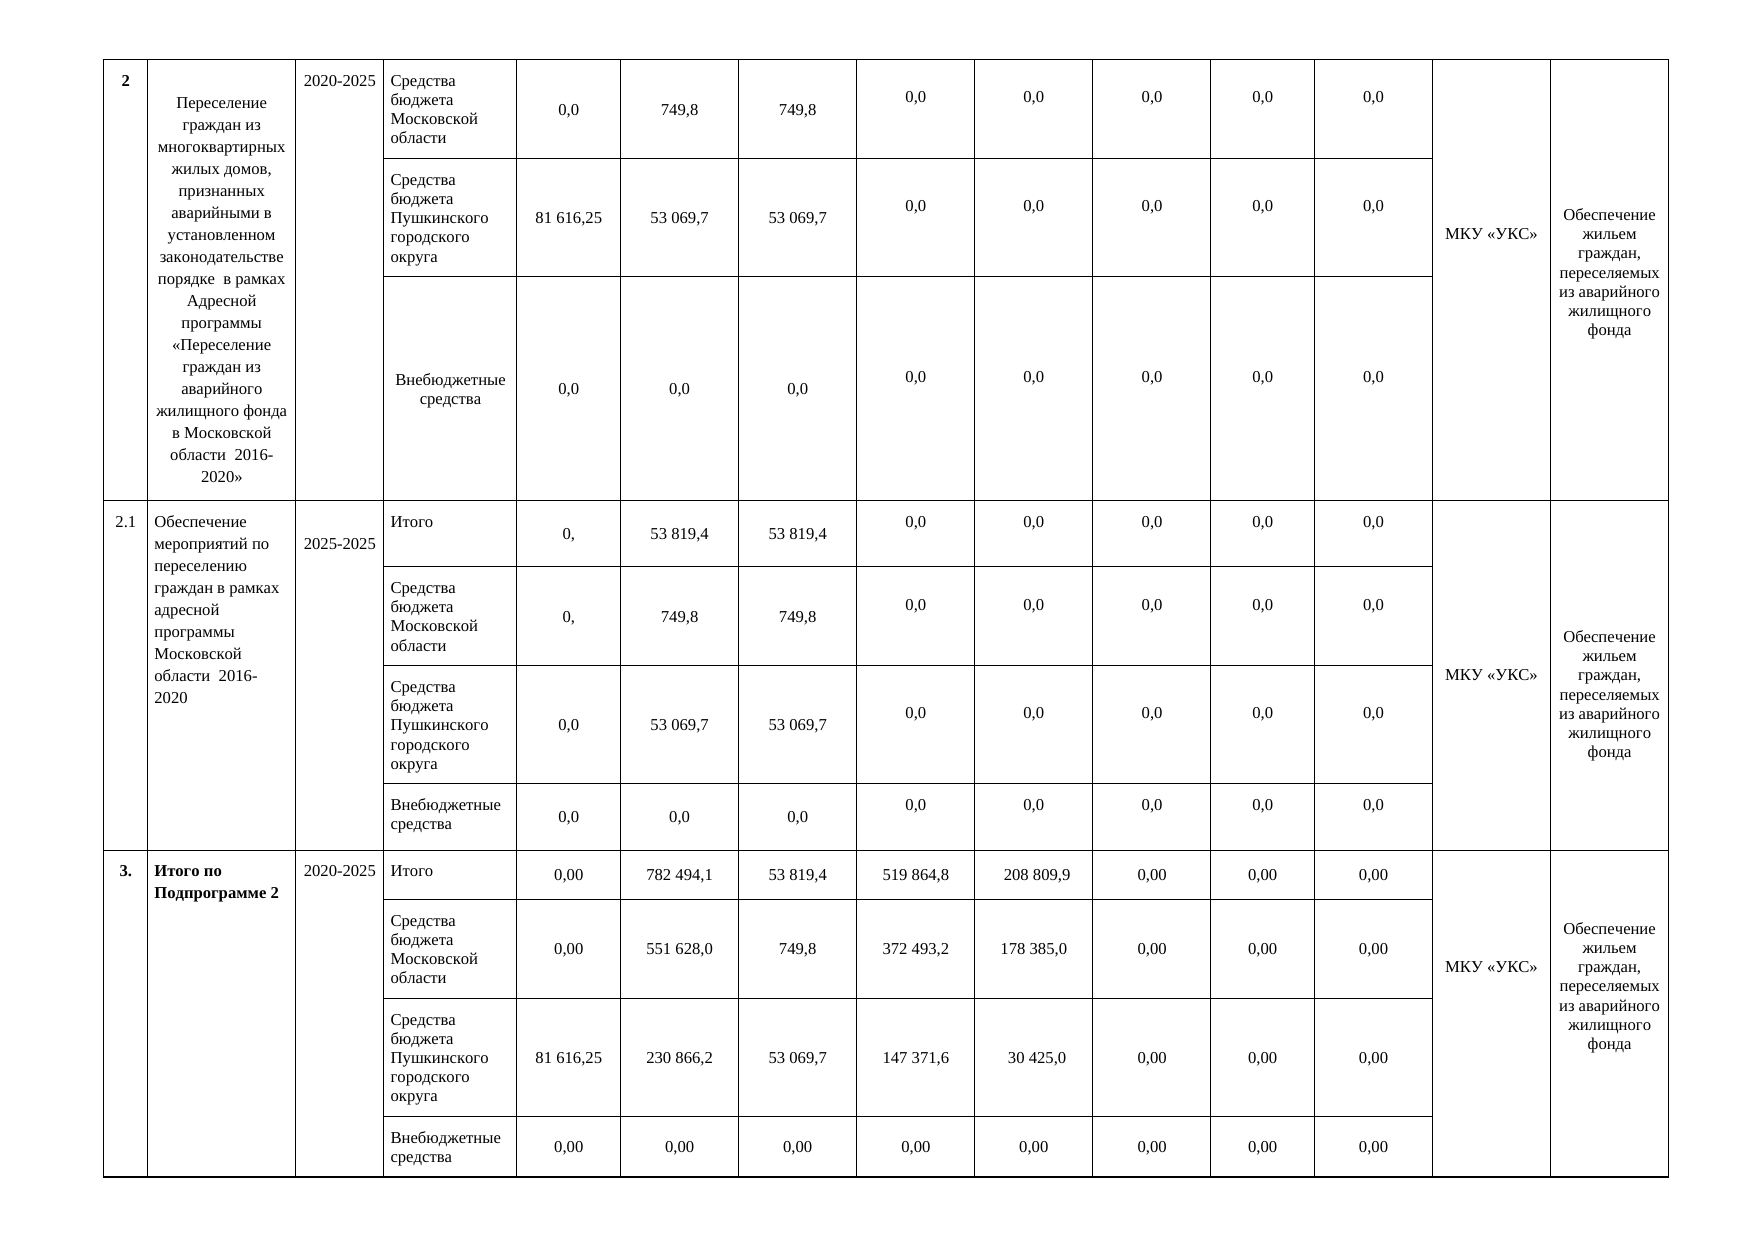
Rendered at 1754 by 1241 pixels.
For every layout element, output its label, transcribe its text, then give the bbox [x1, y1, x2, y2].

table_cell 0,00 [621, 1117, 738, 1176]
table_cell 0,0 [1211, 60, 1314, 158]
table_cell 0,0 [975, 666, 1092, 783]
table_cell 0,0 [1315, 501, 1432, 566]
table_cell 551 628,0 [621, 900, 738, 998]
table_cell 0,0 [1093, 159, 1210, 276]
table_cell 0,0 [1211, 567, 1314, 665]
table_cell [148, 60, 295, 500]
table_cell 0,0 [739, 784, 856, 849]
table_cell 519 864,8 [857, 851, 974, 899]
table_cell 0,00 [517, 851, 620, 899]
table_cell 0,0 [1093, 567, 1210, 665]
table_cell 81 616,25 [517, 999, 620, 1116]
table_cell Итого по Подпрограмме 2 [148, 851, 295, 1176]
table_cell 0,00 [1093, 851, 1210, 899]
table_cell 0,00 [857, 1117, 974, 1176]
table_cell 0,0 [1093, 277, 1210, 500]
table_cell Внебюджетные средства [384, 784, 516, 849]
table_cell 0,0 [1315, 60, 1432, 158]
table_cell 147 371,6 [857, 999, 974, 1116]
table_cell 0,0 [975, 277, 1092, 500]
table_cell 0,00 [1315, 999, 1432, 1116]
table_cell 0,00 [517, 1117, 620, 1176]
table_cell 0,0 [1093, 60, 1210, 158]
table_cell 0,0 [1093, 501, 1210, 566]
table_cell 749,8 [739, 60, 856, 158]
table_cell 0,00 [1211, 1117, 1314, 1176]
table_cell 53 069,7 [621, 666, 738, 783]
table_cell 53 069,7 [621, 159, 738, 276]
table_cell 749,8 [739, 567, 856, 665]
table_cell 208 809,9 [975, 851, 1092, 899]
table_cell 0,0 [857, 277, 974, 500]
table_cell 0,0 [1211, 784, 1314, 849]
table_cell 0,0 [975, 784, 1092, 849]
table_cell 0,00 [1093, 900, 1210, 998]
table_cell 0,00 [739, 1117, 856, 1176]
table_cell 0,00 [975, 1117, 1092, 1176]
table_cell 0, [517, 567, 620, 665]
table_cell 0,0 [739, 277, 856, 500]
table_cell 0,0 [517, 666, 620, 783]
table_cell 0,0 [1315, 277, 1432, 500]
table_cell 0,0 [975, 60, 1092, 158]
table_cell 749,8 [739, 900, 856, 998]
table_cell МКУ «УКС» [1433, 851, 1550, 1176]
table_cell 0,00 [1093, 999, 1210, 1116]
table_cell 0,0 [621, 277, 738, 500]
table_cell 0,0 [1211, 277, 1314, 500]
table_cell 0,00 [1093, 1117, 1210, 1176]
table_cell Итого [384, 501, 516, 566]
table_cell Средства бюджета Пушкинского городского округа [384, 999, 516, 1116]
table_cell 0,0 [1093, 784, 1210, 849]
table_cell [1551, 60, 1668, 500]
table_cell Внебюджетные средства [384, 1117, 516, 1176]
table_cell Обеспечение мероприятий по переселению граждан в рамках адресной программы Московской области 2016-2020 [148, 501, 295, 849]
table_cell 0, [517, 501, 620, 566]
table_cell Обеспечение жильем граждан, переселяемых из аварийного жилищного фонда [1551, 851, 1668, 1176]
table_cell Средства бюджета Пушкинского городского округа [384, 666, 516, 783]
table_cell 0,0 [1315, 666, 1432, 783]
table_cell Итого [384, 851, 516, 899]
table_cell 0,0 [975, 159, 1092, 276]
table_cell 178 385,0 [975, 900, 1092, 998]
table_cell 0,0 [857, 159, 974, 276]
table_cell Средства бюджета Московской области [384, 567, 516, 665]
table_cell 2020-2025 [296, 60, 383, 500]
table_cell 0,0 [1315, 567, 1432, 665]
table_cell 0,0 [1211, 501, 1314, 566]
table_cell 53 819,4 [739, 851, 856, 899]
table_cell 230 866,2 [621, 999, 738, 1116]
table_cell 0,00 [1211, 900, 1314, 998]
table_cell 0,0 [621, 784, 738, 849]
table_cell 30 425,0 [975, 999, 1092, 1116]
table_cell 53 069,7 [739, 666, 856, 783]
table_cell 3. [104, 851, 147, 1176]
table_cell 2 [104, 60, 147, 500]
table_cell 0,00 [1315, 851, 1432, 899]
table_cell МКУ «УКС» [1433, 501, 1550, 849]
table_cell 2025-2025 [296, 501, 383, 849]
table_cell 749,8 [621, 60, 738, 158]
table_cell 0,00 [1211, 851, 1314, 899]
table_cell 749,8 [621, 567, 738, 665]
table_cell 0,00 [1315, 1117, 1432, 1176]
table_cell 0,0 [1315, 784, 1432, 849]
table_cell 2020-2025 [296, 851, 383, 1176]
table_cell 782 494,1 [621, 851, 738, 899]
table_cell 372 493,2 [857, 900, 974, 998]
table_cell 0,0 [857, 60, 974, 158]
table_cell 0,0 [857, 666, 974, 783]
table_cell 53 069,7 [739, 159, 856, 276]
table_cell 81 616,25 [517, 159, 620, 276]
table_cell 0,0 [517, 60, 620, 158]
table_cell Внебюджетные средства [384, 277, 516, 500]
table_cell 0,0 [1211, 159, 1314, 276]
table_cell 53 819,4 [621, 501, 738, 566]
table_cell 53 069,7 [739, 999, 856, 1116]
table_cell 0,0 [857, 567, 974, 665]
table_cell 0,0 [517, 277, 620, 500]
table_cell 53 819,4 [739, 501, 856, 566]
table_cell 0,00 [517, 900, 620, 998]
table_cell Средства бюджета Московской области [384, 60, 516, 158]
table_cell 0,0 [975, 501, 1092, 566]
table_cell 0,0 [857, 784, 974, 849]
table_cell 0,00 [1211, 999, 1314, 1116]
table_cell Средства бюджета Московской области [384, 900, 516, 998]
table_cell Обеспечение жильем граждан, переселяемых из аварийного жилищного фонда [1551, 501, 1668, 849]
table_cell 0,0 [1315, 159, 1432, 276]
table_cell 2.1 [104, 501, 147, 849]
table_cell 0,0 [517, 784, 620, 849]
table_cell Средства бюджета Пушкинского городского округа [384, 159, 516, 276]
table_cell МКУ «УКС» [1433, 60, 1550, 500]
table_cell 0,00 [1315, 900, 1432, 998]
table_cell 0,0 [1211, 666, 1314, 783]
table_cell 0,0 [975, 567, 1092, 665]
table_cell 0,0 [857, 501, 974, 566]
table_cell 0,0 [1093, 666, 1210, 783]
